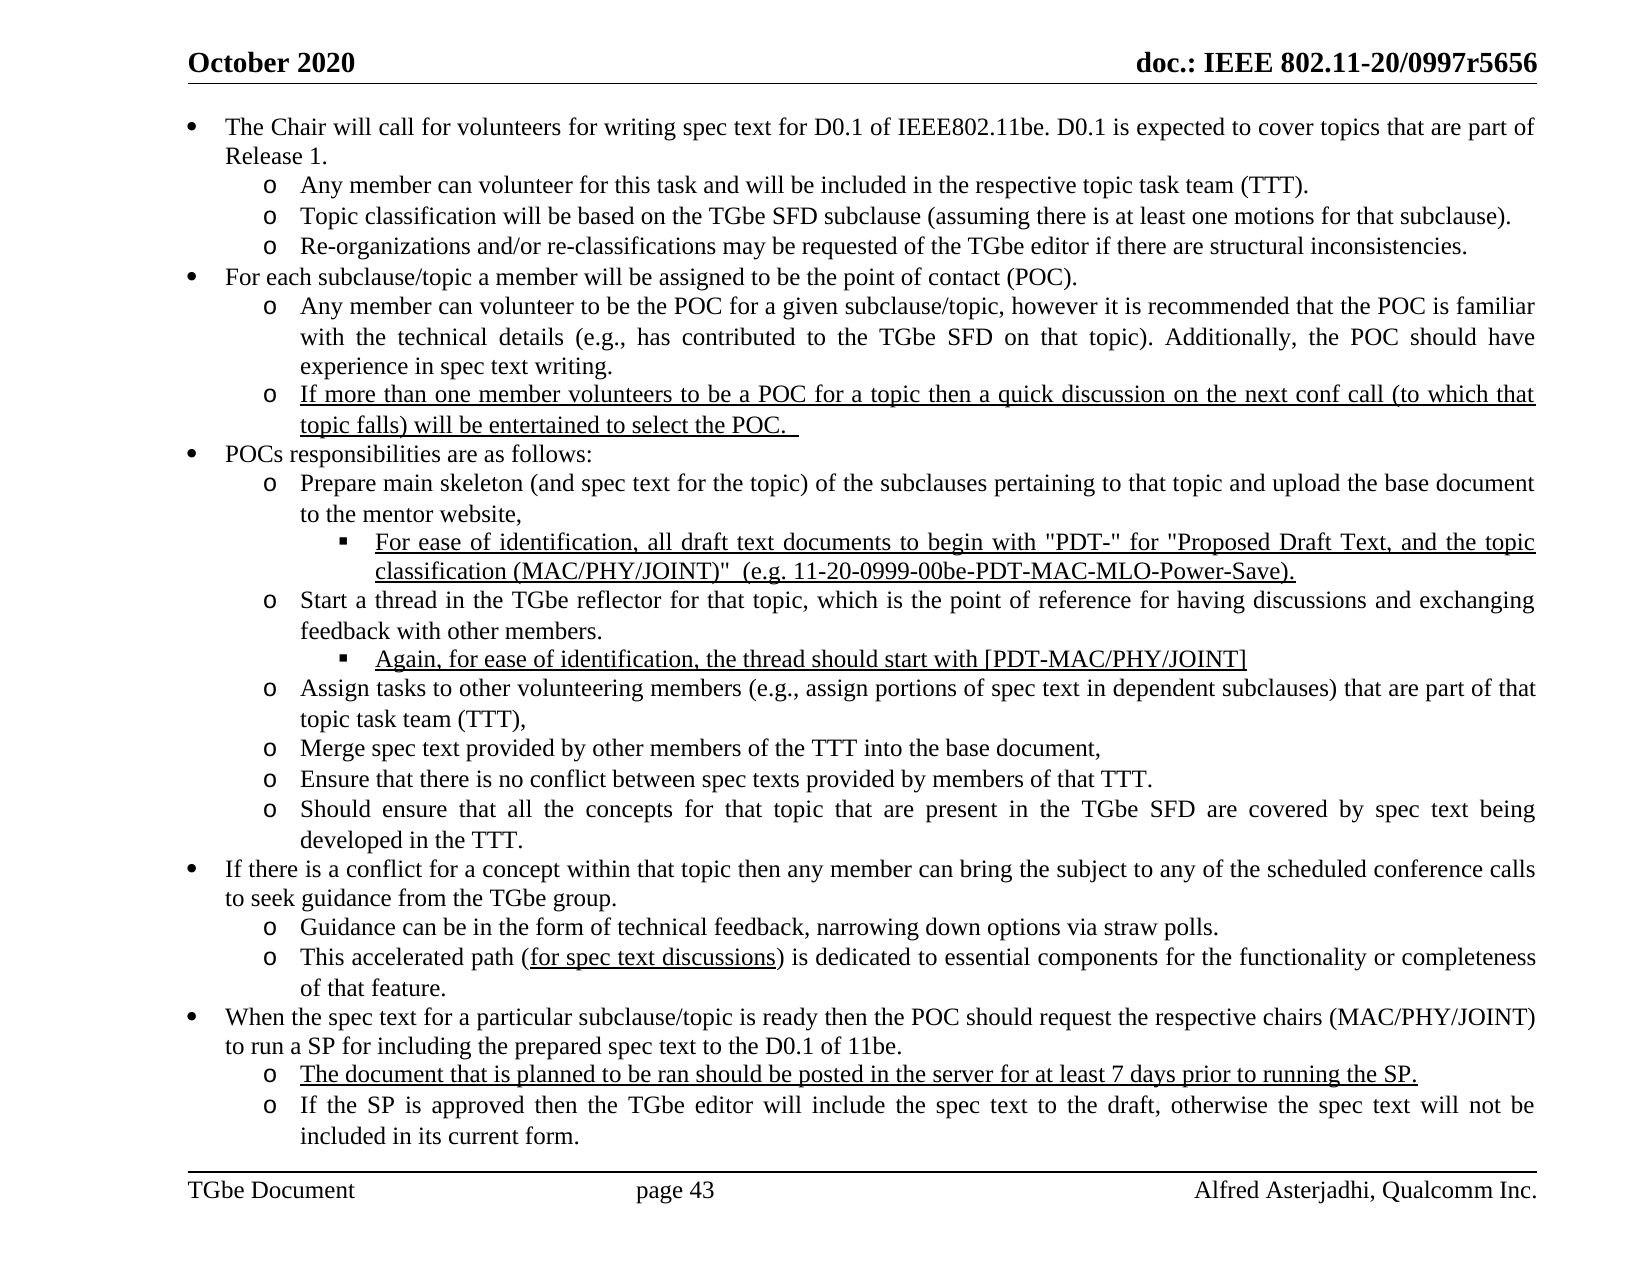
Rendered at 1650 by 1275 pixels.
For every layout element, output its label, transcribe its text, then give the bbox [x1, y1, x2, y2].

list Topic classification will be based on the TGbe SFD subclause (assuming there is at least one motions for that subclause). [262, 201, 1537, 232]
list Merge spec text provided by other members of the TTT into the base document, [262, 733, 1537, 764]
list For each subclause/topic a member will be assigned to be the point of contact (POC). [187, 262, 1537, 291]
list Guidance can be in the form of technical feedback, narrowing down options via straw polls. [262, 912, 1537, 942]
list The document that is planned to be ran should be posted in the server for at least 7 days prior to running the SP. [262, 1059, 1537, 1090]
list If the SP is approved then the TGbe editor will include the spec text to the draft, otherwise the spec text will not be included in its current form. [262, 1090, 1537, 1150]
list Any member can volunteer to be the POC for a given subclause/topic, however it is recommended that the POC is familiar with the technical details (e.g., has contributed to the TGbe SFD on that topic). Additionally, the POC should have experience in spec text writing. [262, 291, 1537, 379]
list Should ensure that all the concepts for that topic that are present in the TGbe SFD are covered by spec text being developed in the TTT. [262, 794, 1537, 854]
list If there is a conflict for a concept within that topic then any member can bring the subject to any of the scheduled conference calls to seek guidance from the TGbe group. [187, 854, 1537, 912]
list When the spec text for a particular subclause/topic is ready then the POC should request the respective chairs (MAC/PHY/JOINT) to run a SP for including the prepared spec text to the D0.1 of 11be. [187, 1002, 1537, 1059]
list If more than one member volunteers to be a POC for a topic then a quick discussion on the next conf call (to which that topic falls) will be entertained to select the POC. [262, 379, 1537, 439]
list Prepare main skeleton (and spec text for the topic) of the subclauses pertaining to that topic and upload the base document to the mentor website, [262, 468, 1537, 527]
list Ensure that there is no conflict between spec texts provided by members of that TTT. [262, 764, 1537, 794]
list Any member can volunteer for this task and will be included in the respective topic task team (TTT). [262, 170, 1537, 201]
list Again, for ease of identification, the thread should start with [PDT-MAC/PHY/JOINT] [337, 644, 1537, 673]
list The Chair will call for volunteers for writing spec text for D0.1 of IEEE802.11be. D0.1 is expected to cover topics that are part of Release 1. [187, 112, 1537, 170]
list Start a thread in the TGbe reflector for that topic, which is the point of reference for having discussions and exchanging feedback with other members. [262, 585, 1537, 644]
list Assign tasks to other volunteering members (e.g., assign portions of spec text in dependent subclauses) that are part of that topic task team (TTT), [262, 673, 1537, 733]
list For ease of identification, all draft text documents to begin with "PDT-" for "Proposed Draft Text, and the topic classification (MAC/PHY/JOINT)" (e.g. 11-20-0999-00be-PDT-MAC-MLO-Power-Save). [337, 527, 1537, 585]
list POCs responsibilities are as follows: [187, 439, 1537, 468]
list This accelerated path (for spec text discussions) is dedicated to essential components for the functionality or completeness of that feature. [262, 942, 1537, 1002]
list Re-organizations and/or re-classifications may be requested of the TGbe editor if there are structural inconsistencies. [262, 232, 1537, 262]
